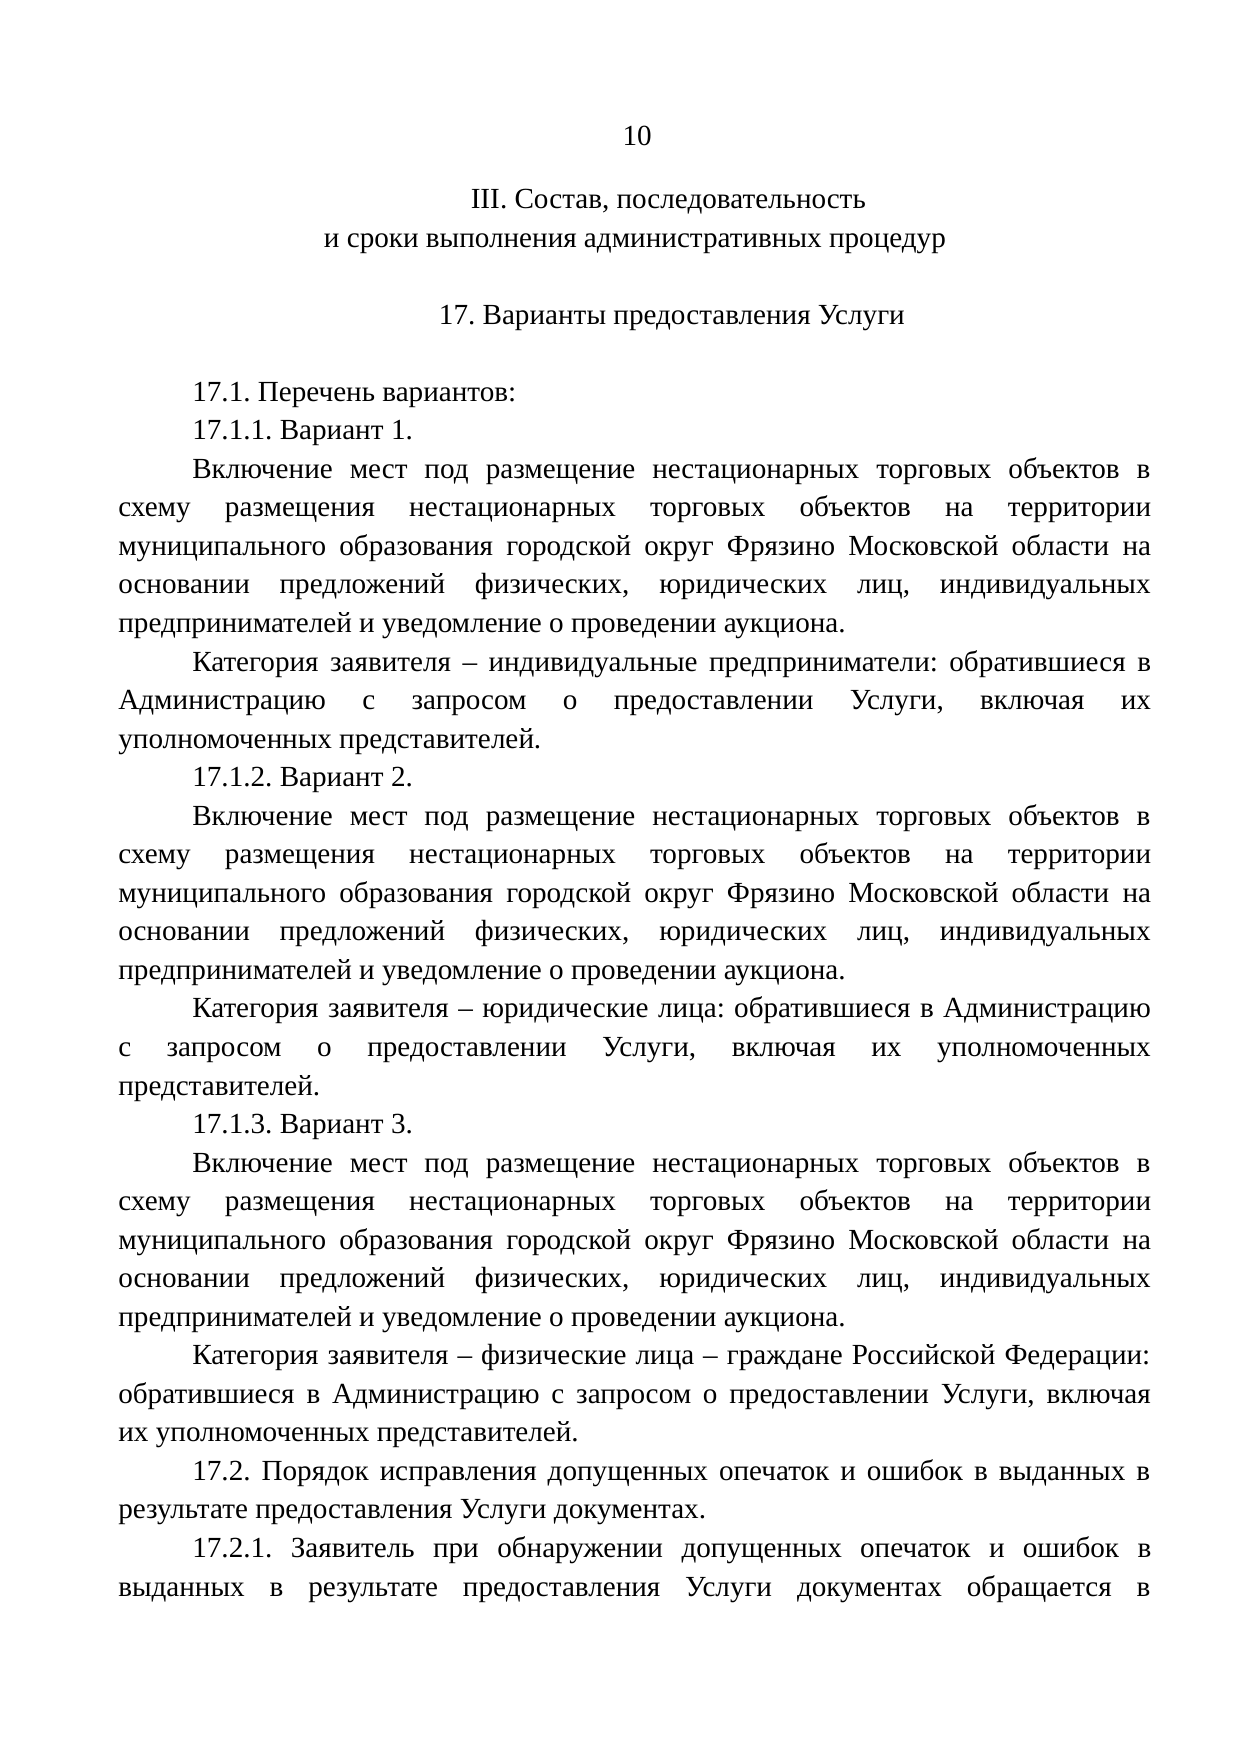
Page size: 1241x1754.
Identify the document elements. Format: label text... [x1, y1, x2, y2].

text 17.1.2. Вариант 2. [118, 759, 1152, 793]
text Категория заявителя – юридические лица: обратившиеся в Администрацию с запросом о предоставлении Услуги, включая их уполномоченных представителей. [118, 991, 1152, 1101]
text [118, 1530, 1152, 1602]
text 17. Варианты предоставления Услуги [118, 297, 1152, 330]
text 17.1.3. Вариант 3. [118, 1106, 1152, 1140]
text 17.1. Перечень вариантов: [118, 374, 1152, 407]
text 17.1.1. Вариант 1. [118, 412, 1152, 446]
text III. Состав, последовательность и сроки выполнения административных процедур [118, 181, 1152, 253]
text Включение мест под размещение нестационарных торговых объектов в схему размещения нестационарных торговых объектов на территории муниципального образования городской округ Фрязино Московской области на основании предложений физических, юридических лиц, индивидуальных предпринимателей и уведомление о проведении аукциона. [118, 1145, 1152, 1332]
text Категория заявителя – индивидуальные предприниматели: обратившиеся в Администрацию с запросом о предоставлении Услуги, включая их уполномоченных представителей. [118, 644, 1152, 754]
text Включение мест под размещение нестационарных торговых объектов в схему размещения нестационарных торговых объектов на территории муниципального образования городской округ Фрязино Московской области на основании предложений физических, юридических лиц, индивидуальных предпринимателей и уведомление о проведении аукциона. [118, 451, 1152, 639]
text Включение мест под размещение нестационарных торговых объектов в схему размещения нестационарных торговых объектов на территории муниципального образования городской округ Фрязино Московской области на основании предложений физических, юридических лиц, индивидуальных предпринимателей и уведомление о проведении аукциона. [118, 798, 1152, 986]
text Категория заявителя – физические лица – граждане Российской Федерации: обратившиеся в Администрацию с запросом о предоставлении Услуги, включая их уполномоченных представителей. [118, 1337, 1152, 1448]
text 17.2. Порядок исправления допущенных опечаток и ошибок в выданных в результате предоставления Услуги документах. [118, 1453, 1152, 1525]
